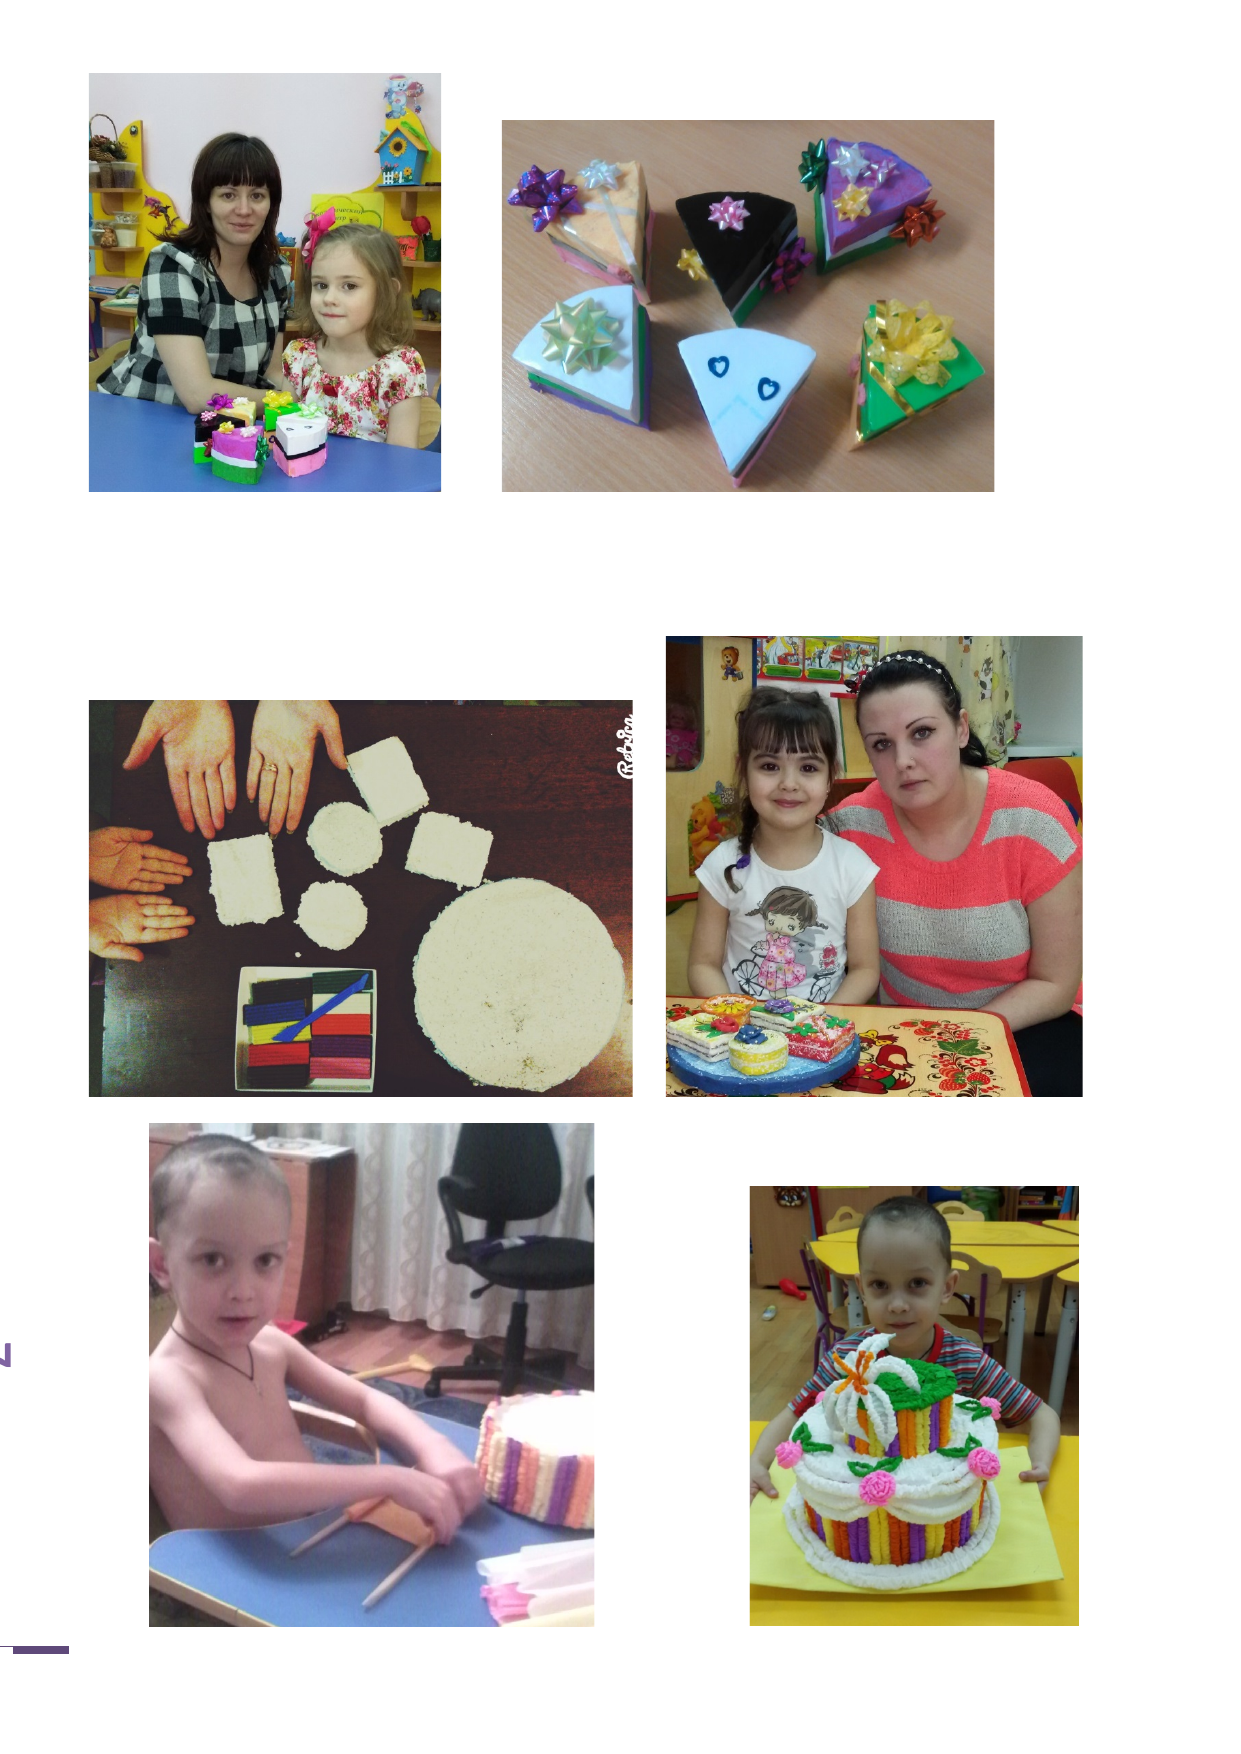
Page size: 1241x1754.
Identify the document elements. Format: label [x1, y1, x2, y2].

picture [665, 636, 1083, 1097]
picture [88, 700, 633, 1097]
picture [149, 1123, 595, 1627]
picture [501, 120, 995, 492]
picture [88, 73, 442, 492]
picture [750, 1186, 1079, 1626]
